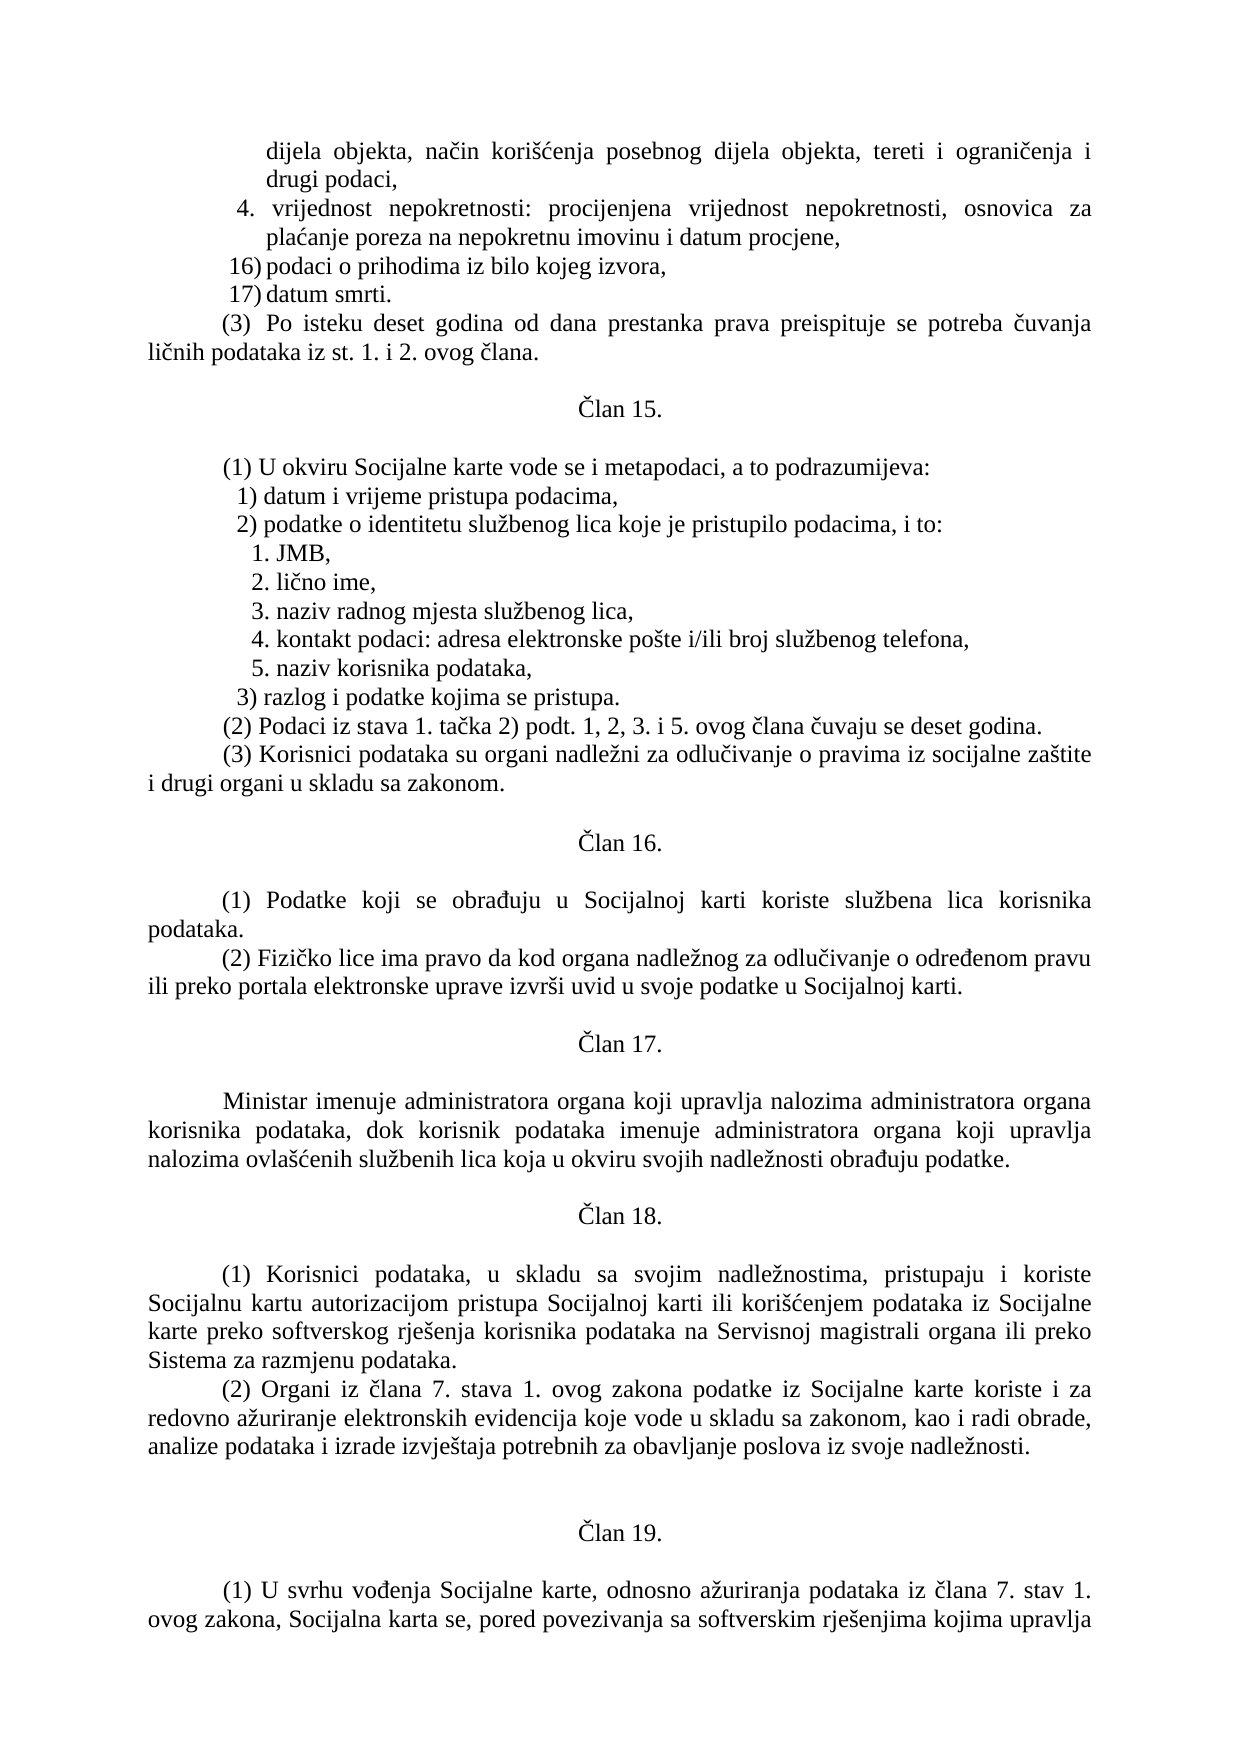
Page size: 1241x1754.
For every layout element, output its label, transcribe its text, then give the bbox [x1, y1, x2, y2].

text (3) Korisnici podataka su organi nadležni za odlučivanje o pravima iz socijalne zaštite i drugi organi u skladu sa zakonom. [148, 739, 1092, 797]
text 3) razlog i podatke kojima se pristupa. [148, 682, 1092, 711]
text 2. lično ime, [148, 567, 1092, 596]
text Član 19. [148, 1518, 1092, 1546]
text 2) podatke o identitetu službenog lica koje je pristupilo podacima, i to: [148, 509, 1092, 538]
text 1. JMB, [148, 538, 1092, 567]
text (2) Organi iz člana 7. stava 1. ovog zakona podatke iz Socijalne karte koriste i za redovno ažuriranje elektronskih evidencija koje vode u skladu sa zakonom, kao i radi obrade, analize podataka i izrade izvještaja potrebnih za obavljanje poslova iz svoje nadležnosti. [148, 1374, 1092, 1460]
text Član 16. [148, 828, 1092, 856]
text Član 15. [148, 394, 1092, 423]
list datum smrti. [228, 279, 1092, 308]
text (1) Podatke koji se obrađuju u Socijalnoj karti koriste službena lica korisnika podataka. [148, 885, 1092, 943]
text Član 18. [148, 1201, 1092, 1230]
list Korisnici podataka, u skladu sa svojim nadležnostima, pristupaju i koriste Socijalnu kartu autorizacijom pristupa Socijalnoj karti ili korišćenjem podataka iz Socijalne karte preko softverskog rješenja korisnika podataka na Servisnoj magistrali organa ili preko Sistema za razmjenu podataka. [148, 1259, 1092, 1374]
list podaci o prihodima iz bilo kojeg izvora, [228, 251, 1092, 279]
text (1) U okviru Socijalne karte vode se i metapodaci, a to podrazumijeva: [148, 452, 1092, 481]
text (2) Fizičko lice ima pravo da kod organa nadležnog za odlučivanje o određenom pravu ili preko portala elektronske uprave izvrši uvid u svoje podatke u Socijalnoj karti. [148, 943, 1092, 1000]
text 4. vrijednost nepokretnosti: procijenjena vrijednost nepokretnosti, osnovica za plaćanje poreza na nepokretnu imovinu i datum procjene, [236, 193, 1092, 251]
text 3. naziv radnog mjesta službenog lica, [148, 596, 1092, 624]
text Član 17. [148, 1029, 1092, 1058]
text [236, 136, 1092, 193]
text 4. kontakt podaci: adresa elektronske pošte i/ili broj službenog telefona, [148, 624, 1092, 653]
list Po isteku deset godina od dana prestanka prava preispituje se potreba čuvanja ličnih podataka iz st. 1. i 2. ovog člana. [148, 308, 1092, 366]
text Ministar imenuje administratora organa koji upravlja nalozima administratora organa korisnika podataka, dok korisnik podataka imenuje administratora organa koji upravlja nalozima ovlašćenih službenih lica koja u okviru svojih nadležnosti obrađuju podatke. [148, 1086, 1092, 1173]
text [148, 1575, 1092, 1633]
text 5. naziv korisnika podataka, [148, 653, 1092, 682]
text (2) Podaci iz stava 1. tačka 2) podt. 1, 2, 3. i 5. ovog člana čuvaju se deset godina. [148, 711, 1092, 739]
text 1) datum i vrijeme pristupa podacima, [148, 481, 1092, 509]
